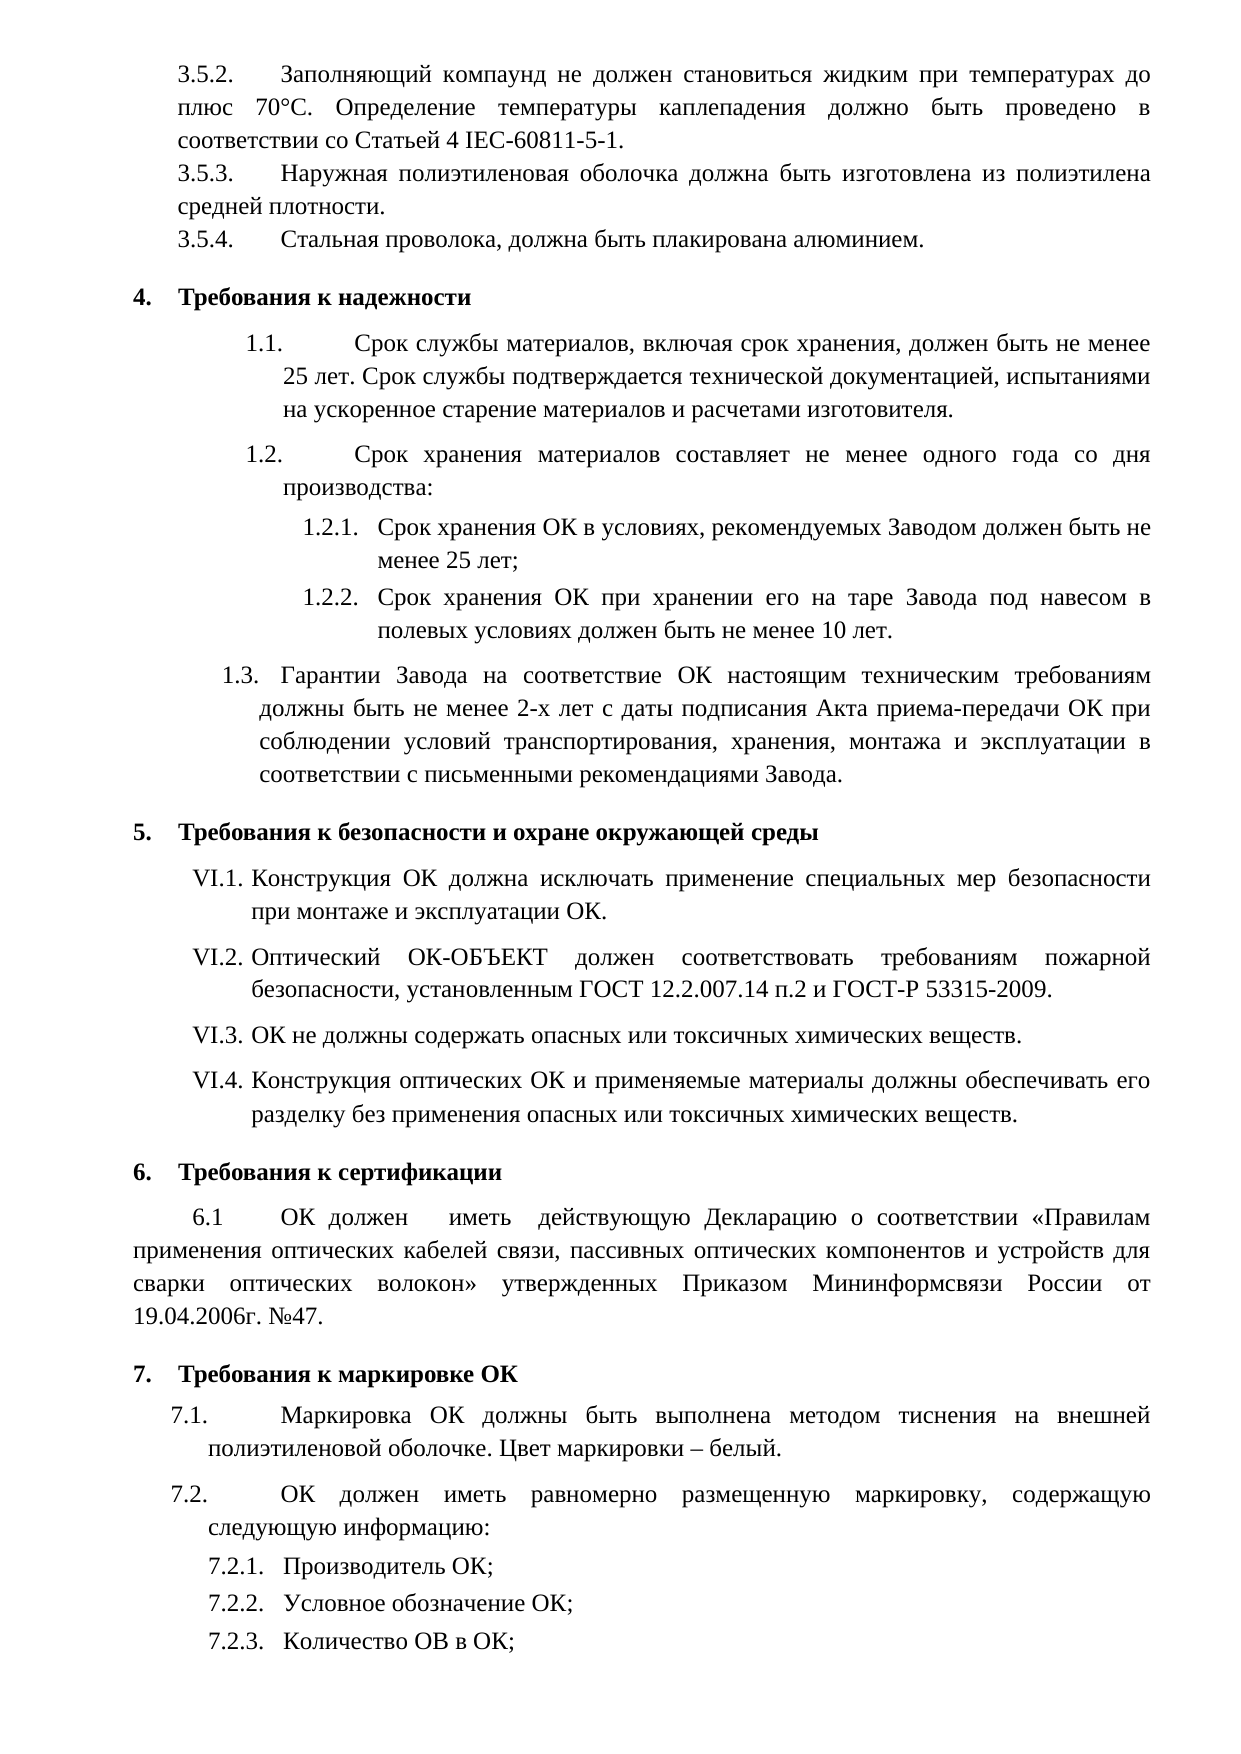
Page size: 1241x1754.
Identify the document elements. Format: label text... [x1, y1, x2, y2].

list ОК должен иметь равномерно размещенную маркировку, содержащую следующую информацию: [170, 1479, 1152, 1541]
list Требования к сертификации [133, 1157, 1152, 1185]
list Гарантии Завода на соответствие ОК настоящим техническим требованиям должны быть не менее 2-х лет с даты подписания Акта приема-передачи ОК при соблюдении условий транспортирования, хранения, монтажа и эксплуатации в соответствии с письменными рекомендациями Завода. [222, 660, 1152, 788]
list Оптический ОК-ОБЪЕКТ должен соответствовать требованиям пожарной безопасности, установленным ГОСТ 12.2.007.14 п.2 и ГОСТ-Р 53315-2009. [192, 942, 1152, 1003]
list Условное обозначение ОК; [208, 1588, 1152, 1617]
list Требования к безопасности и охране окружающей среды [133, 817, 1152, 846]
list Количество ОВ в ОК; [208, 1626, 1152, 1654]
list Наружная полиэтиленовая оболочка должна быть изготовлена из полиэтилена средней плотности. [177, 158, 1152, 220]
list Требования к надежности [133, 282, 1152, 311]
text 6.1 ОК должен иметь действующую Декларацию о соответствии «Правилам применения оптических кабелей связи, пассивных оптических компонентов и устройств для сварки оптических волокон» утвержденных Приказом Мининформсвязи России от 19.04.2006г. №47. [133, 1202, 1152, 1330]
list Стальная проволока, должна быть плакирована алюминием. [177, 224, 1152, 253]
list Конструкция оптических ОК и применяемые материалы должны обеспечивать его разделку без применения опасных или токсичных химических веществ. [192, 1066, 1152, 1127]
list Производитель ОК; [208, 1551, 1152, 1580]
list Заполняющий компаунд не должен становиться жидким при температурах до плюс 70°С. Определение температуры каплепадения должно быть проведено в соответствии со Статьей 4 IEC-60811-5-1. [177, 59, 1152, 154]
list Срок хранения материалов составляет не менее одного года со дня производства: [245, 439, 1152, 501]
list Конструкция ОК должна исключать применение специальных мер безопасности при монтаже и эксплуатации ОК. [192, 863, 1152, 925]
list Срок хранения ОК при хранении его на таре Завода под навесом в полевых условиях должен быть не менее 10 лет. [302, 582, 1152, 644]
list ОК не должны содержать опасных или токсичных химических веществ. [192, 1020, 1152, 1049]
list Срок службы материалов, включая срок хранения, должен быть не менее 25 лет. Срок службы подтверждается технической документацией, испытаниями на ускоренное старение материалов и расчетами изготовителя. [245, 328, 1152, 423]
list Маркировка ОК должны быть выполнена методом тиснения на внешней полиэтиленовой оболочке. Цвет маркировки – белый. [170, 1401, 1152, 1462]
list Требования к маркировке ОК [133, 1359, 1152, 1388]
list Срок хранения ОК в условиях, рекомендуемых Заводом должен быть не менее 25 лет; [302, 512, 1152, 573]
